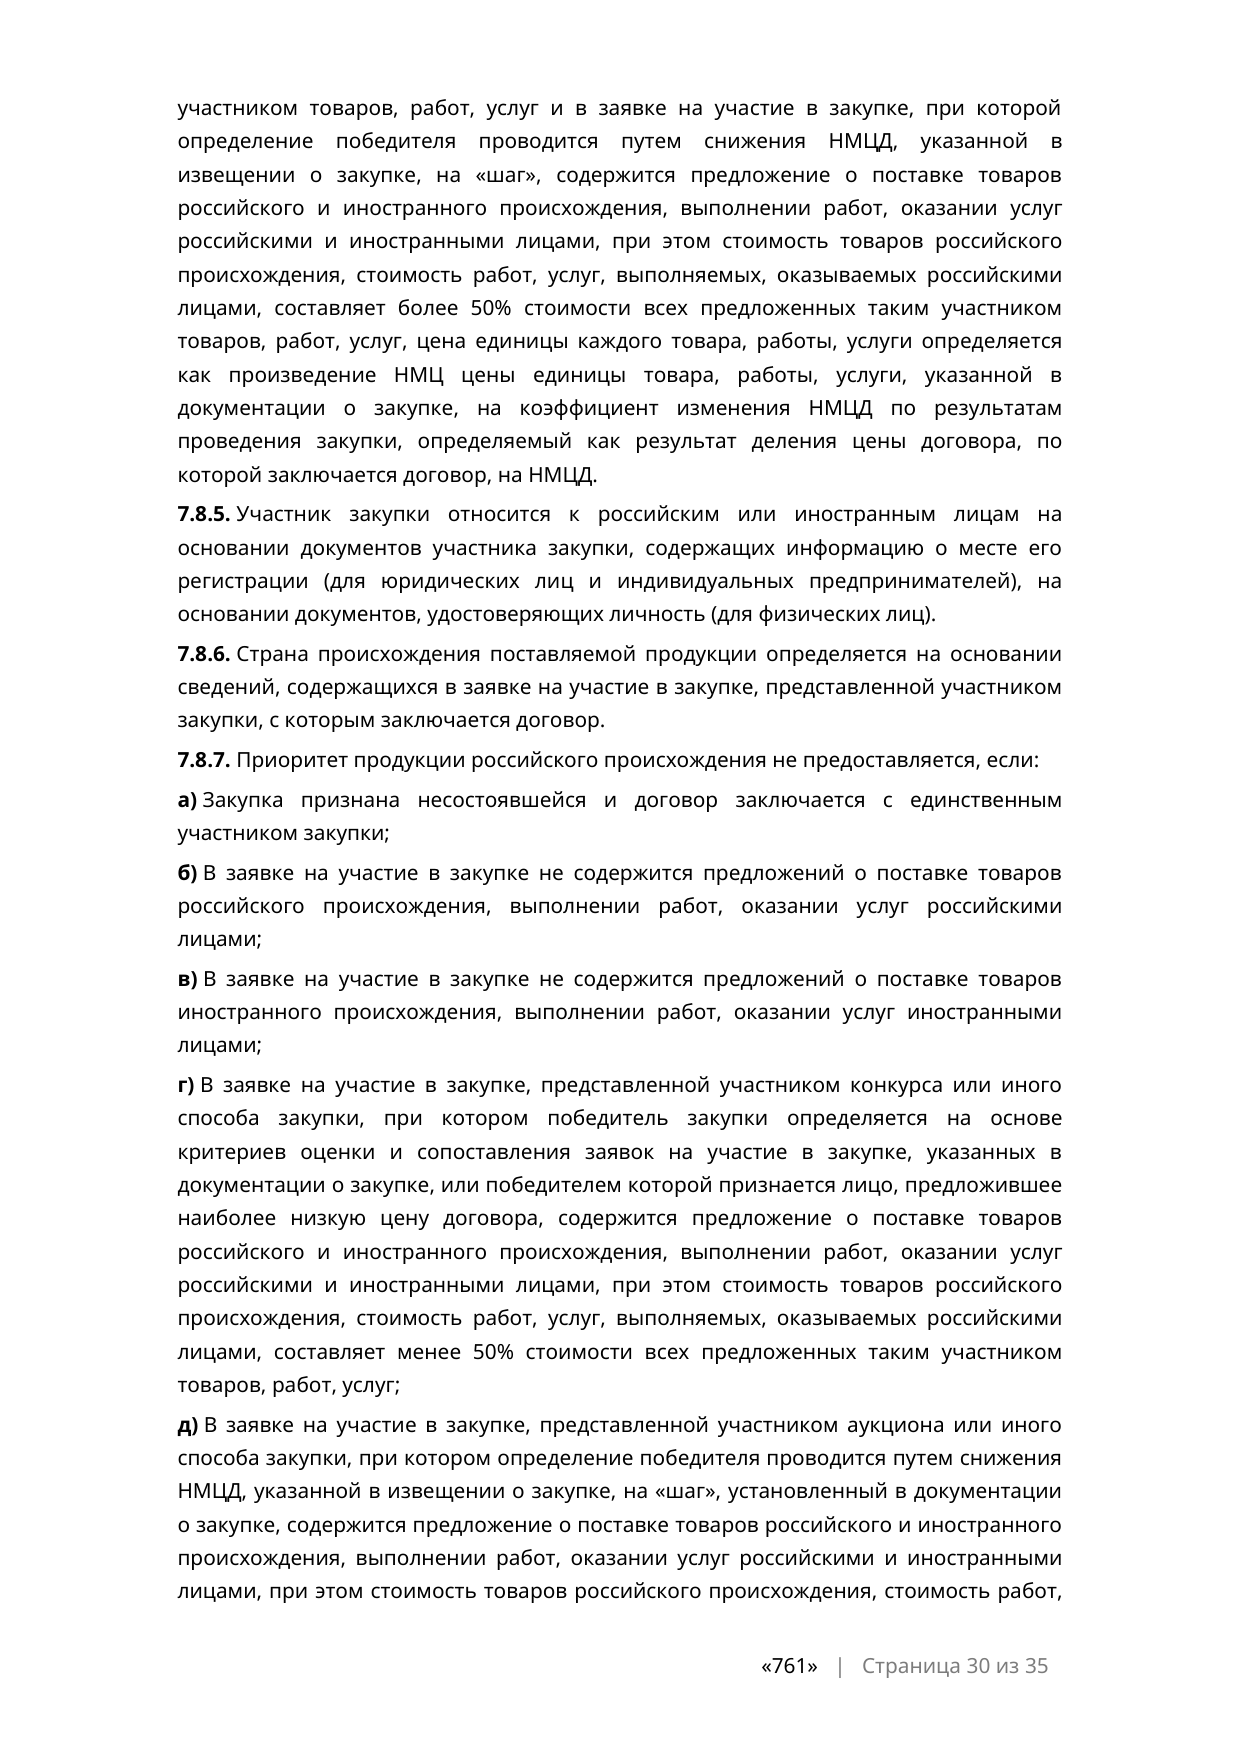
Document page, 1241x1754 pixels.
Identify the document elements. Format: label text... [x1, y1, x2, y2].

text Участник закупки относится к российским или иностранным лицам на основании документов участника закупки, содержащих информацию о месте его регистрации (для юридических лиц и индивидуальных предпринимателей), на основании документов, удостоверяющих личность (для физических лиц). [177, 495, 1063, 628]
text Закупка признана несостоявшейся и договор заключается с единственным участником закупки; [177, 780, 1063, 847]
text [177, 1405, 1063, 1605]
text В заявке на участие в закупке, представленной участником конкурса или иного способа закупки, при котором победитель закупки определяется на основе критериев оценки и сопоставления заявок на участие в закупке, указанных в документации о закупке, или победителем которой признается лицо, предложившее наиболее низкую цену договора, содержится предложение о поставке товаров российского и иностранного происхождения, выполнении работ, оказании услуг российскими и иностранными лицами, при этом стоимость товаров российского происхождения, стоимость работ, услуг, выполняемых, оказываемых российскими лицами, составляет менее 50% стоимости всех предложенных таким участником товаров, работ, услуг; [177, 1066, 1063, 1399]
text В заявке на участие в закупке не содержится предложений о поставке товаров иностранного происхождения, выполнении работ, оказании услуг иностранными лицами; [177, 959, 1063, 1059]
text Приоритет продукции российского происхождения не предоставляется, если: [177, 741, 1063, 774]
text В заявке на участие в закупке не содержится предложений о поставке товаров российского происхождения, выполнении работ, оказании услуг российскими лицами; [177, 853, 1063, 953]
text Страна происхождения поставляемой продукции определяется на основании сведений, содержащихся в заявке на участие в закупке, представленной участником закупки, с которым заключается договор. [177, 634, 1063, 734]
